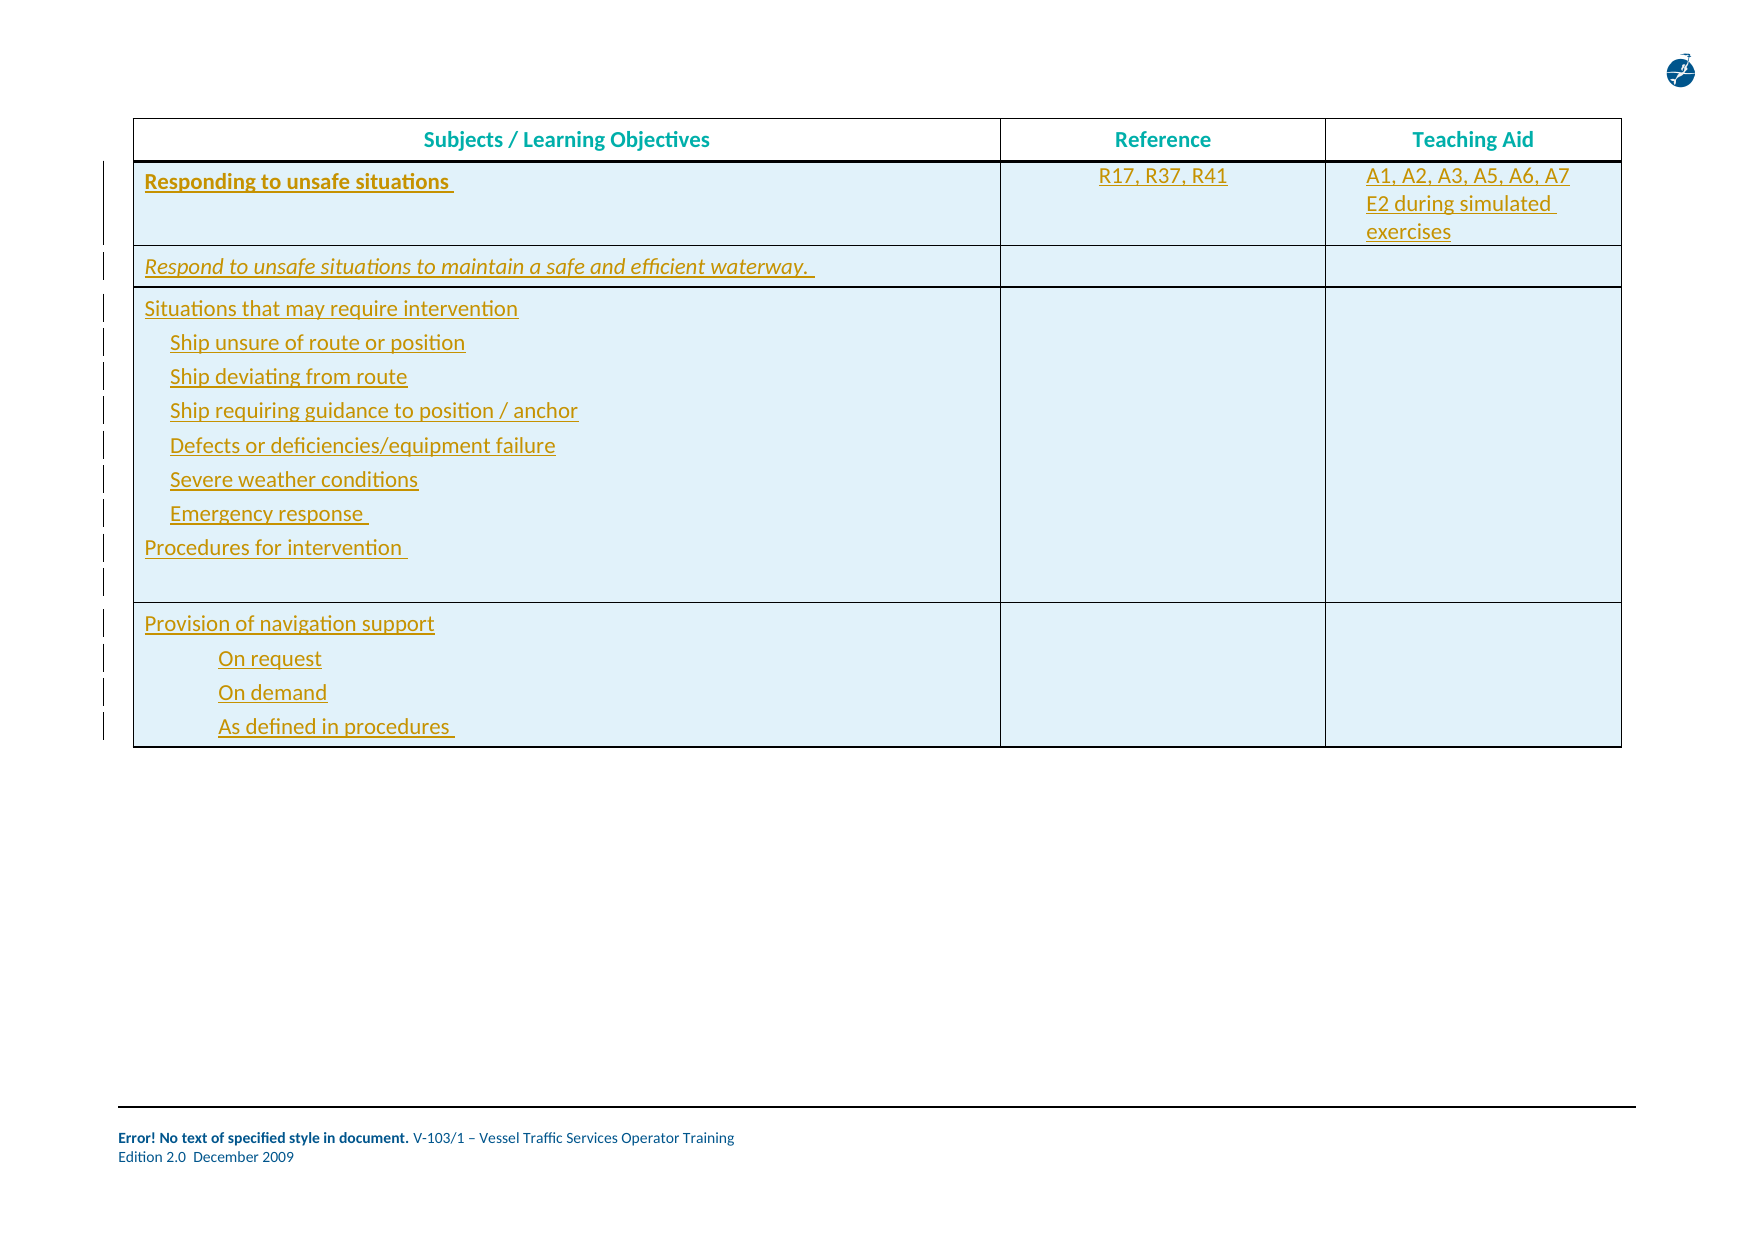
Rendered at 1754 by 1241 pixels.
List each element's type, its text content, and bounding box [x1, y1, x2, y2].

picture [1635, 3, 1754, 122]
table_header Reference [1001, 119, 1325, 160]
table_header Subjects / Learning Objectives [134, 119, 1000, 160]
table_header Teaching Aid [1326, 119, 1621, 160]
